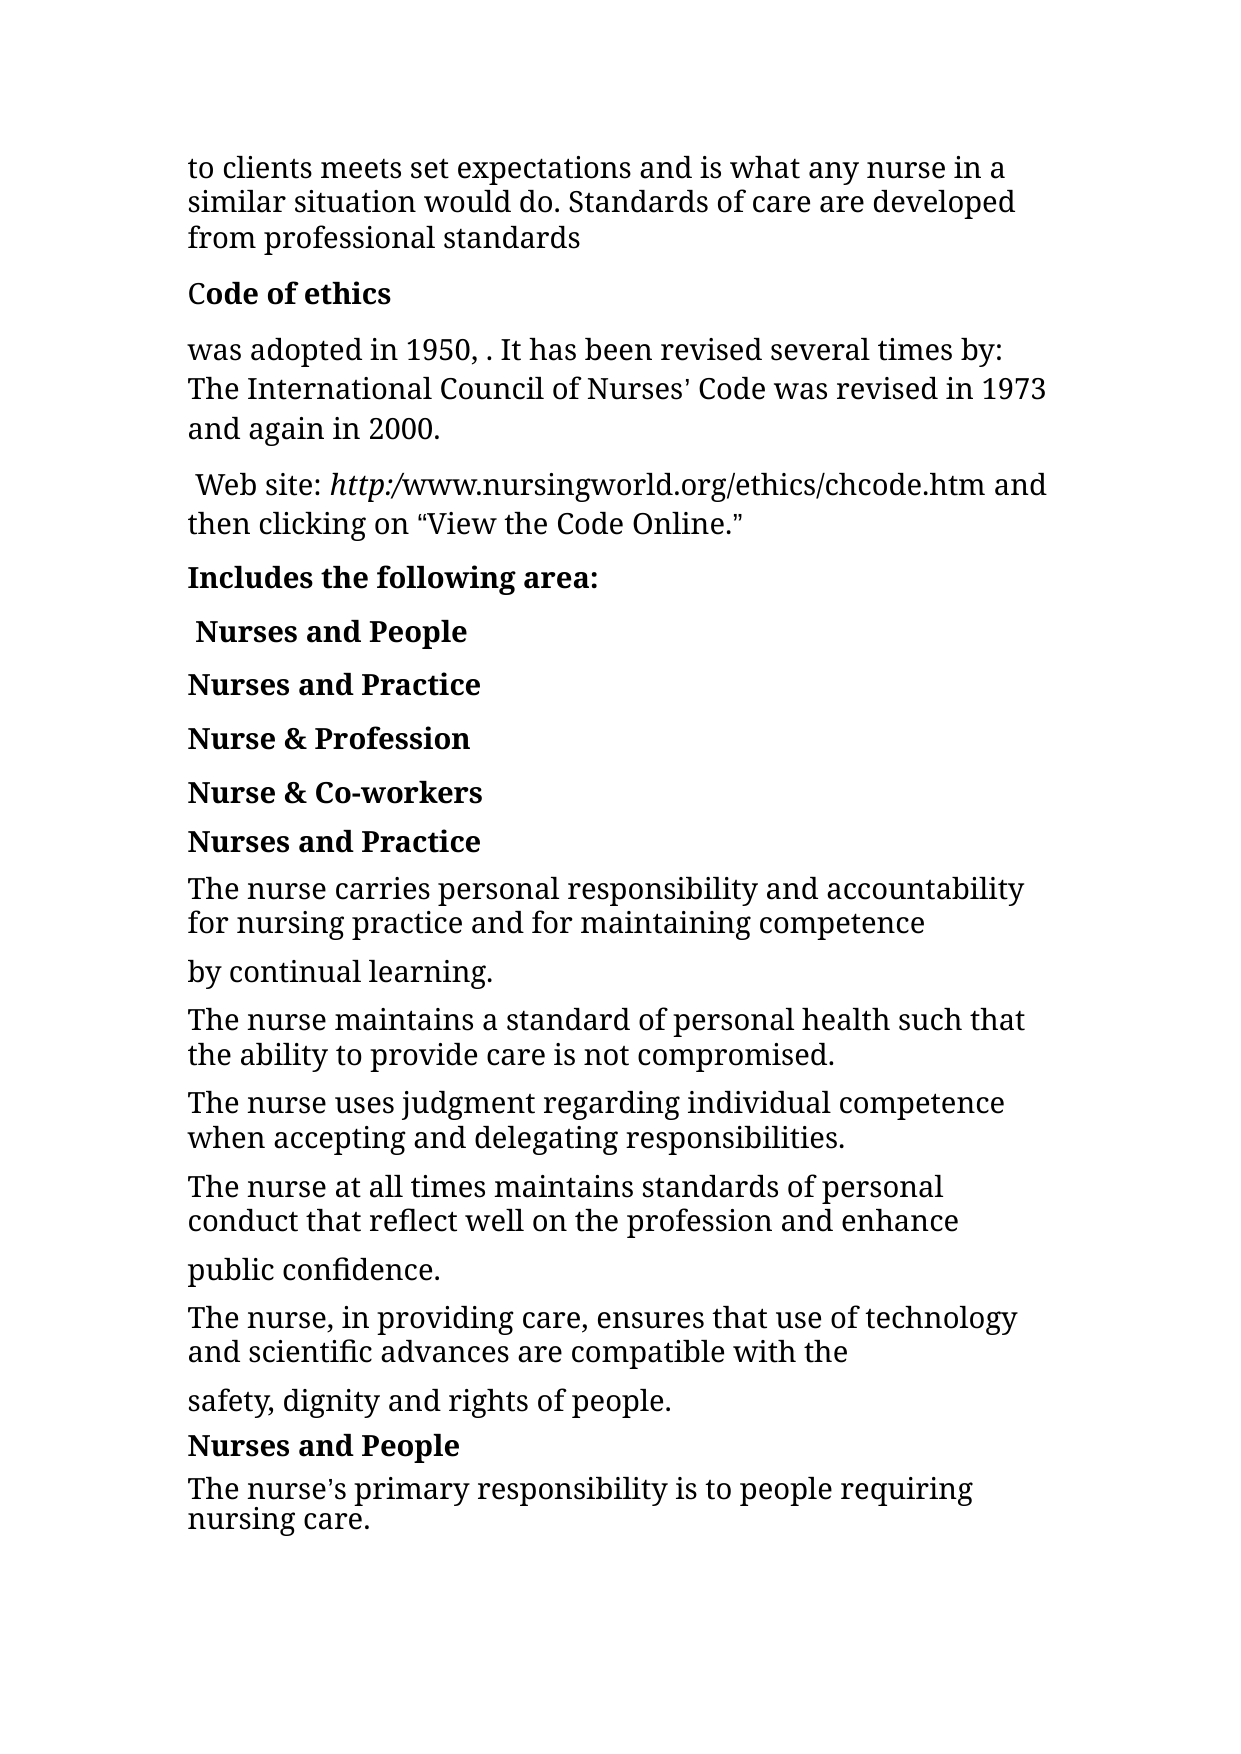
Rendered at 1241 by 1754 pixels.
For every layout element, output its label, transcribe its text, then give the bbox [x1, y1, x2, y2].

text Nurses and Practice [187, 664, 1053, 704]
text Includes the following area: [187, 557, 1053, 597]
text Nurses and Practice [187, 823, 1053, 859]
text public confidence. [187, 1252, 1053, 1288]
text Nurse & Co-workers [187, 772, 1053, 812]
text The nurse uses judgment regarding individual competence when accepting and delegating responsibilities. [187, 1085, 1053, 1157]
text Code of ethics [187, 273, 1053, 313]
text Nurse & Profession [187, 718, 1053, 758]
text Web site: http:/www.nursingworld.org/ethics/chcode.htm and then clicking on “View the Code Online.” [187, 464, 1053, 543]
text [187, 150, 1053, 257]
text safety, dignity and rights of people. [187, 1383, 1053, 1419]
text by continual learning. [187, 954, 1053, 990]
text Nurses and People [187, 611, 1053, 651]
text The nurse’s primary responsibility is to people requiring nursing care. [187, 1474, 1053, 1538]
text Nurses and People [187, 1431, 1053, 1462]
text The nurse, in providing care, ensures that use of technology and scientific advances are compatible with the [187, 1300, 1053, 1371]
text was adopted in 1950, . It has been revised several times by: The International Council of Nurses’ Code was revised in 1973 and again in 2000. [187, 329, 1053, 448]
text The nurse maintains a standard of personal health such that the ability to provide care is not compromised. [187, 1002, 1053, 1073]
text The nurse carries personal responsibility and accountability for nursing practice and for maintaining competence [187, 871, 1053, 942]
text The nurse at all times maintains standards of personal conduct that reflect well on the profession and enhance [187, 1169, 1053, 1240]
